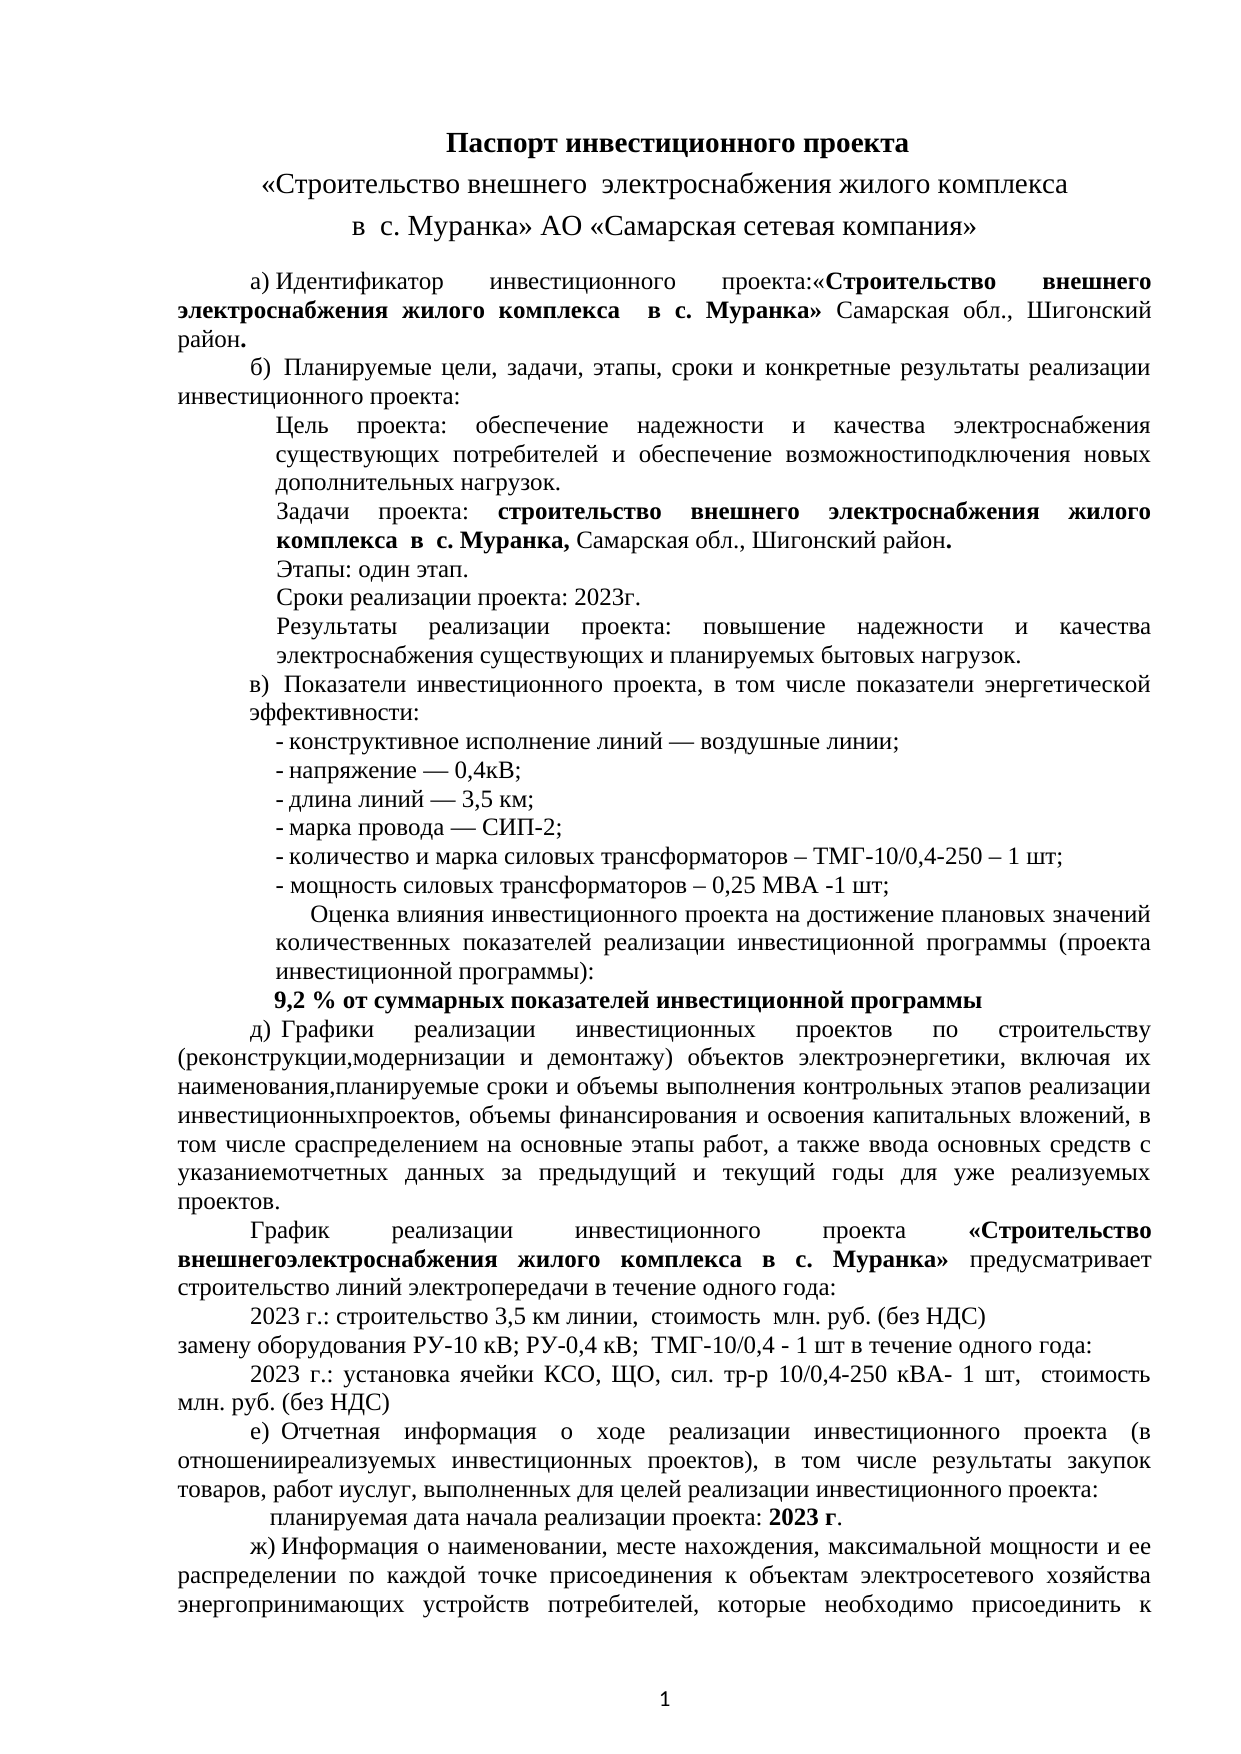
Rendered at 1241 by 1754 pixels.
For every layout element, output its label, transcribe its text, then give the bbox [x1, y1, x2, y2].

text в с. Муранка» АО «Самарская сетевая компания» [177, 208, 1152, 241]
text - мощность силовых трансформаторов – 0,25 МВА -1 шт; [275, 870, 1152, 899]
text Цель проекта: обеспечение надежности и качества электроснабжения существующих потребителей и обеспечение возможностиподключения новых дополнительных нагрузок. [275, 410, 1152, 496]
list конструктивное исполнение линий — воздушные линии; [275, 726, 1152, 755]
text 2023 г.: строительство 3,5 км линии, стоимость млн. руб. (без НДС) [177, 1301, 1152, 1330]
text Этапы: один этап. [276, 554, 960, 582]
list напряжение — 0,4кВ; [275, 755, 1152, 784]
text График реализации инвестиционного проекта «Строительство внешнегоэлектроснабжения жилого комплекса в с. Муранка» предусматривает строительство линий электропередачи в течение одного года: [177, 1215, 1152, 1301]
text Сроки реализации проекта: 2023г. [276, 582, 1152, 611]
text замену оборудования РУ-10 кВ; РУ-0,4 кВ; ТМГ-10/0,4 - 1 шт в течение одного года: [177, 1330, 1152, 1359]
list длина линий — 3,5 км; [275, 784, 1152, 812]
text в) Показатели инвестиционного проекта, в том числе показатели энергетической эффективности: [249, 669, 1152, 726]
text е) Отчетная информация о ходе реализации инвестиционного проекта (в отношенииреализуемых инвестиционных проектов), в том числе результаты закупок товаров, работ иуслуг, выполненных для целей реализации инвестиционного проекта: [177, 1416, 1152, 1502]
text планируемая дата начала реализации проекта: 2023 г. [269, 1502, 1152, 1531]
list количество и марка силовых трансформаторов – ТМГ-10/0,4-250 – 1 шт; [275, 841, 1152, 870]
text б) Планируемые цели, задачи, этапы, сроки и конкретные результаты реализации инвестиционного проекта: [177, 352, 1152, 410]
text Задачи проекта: строительство внешнего электроснабжения жилого комплекса в с. Муранка, Самарская обл., Шигонский район. [276, 496, 1152, 554]
text а) Идентификатор инвестиционного проекта:«Строительство внешнего электроснабжения жилого комплекса в с. Муранка» Самарская обл., Шигонский район. [177, 266, 1152, 352]
text «Строительство внешнего электроснабжения жилого комплекса [177, 167, 1152, 200]
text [177, 1531, 1152, 1617]
text Паспорт инвестиционного проекта [446, 126, 1152, 159]
text Оценка влияния инвестиционного проекта на достижение плановых значений количественных показателей реализации инвестиционной программы (проекта инвестиционной программы): [275, 899, 1152, 985]
text Результаты реализации проекта: повышение надежности и качества электроснабжения существующих и планируемых бытовых нагрузок. [276, 611, 1152, 669]
text д) Графики реализации инвестиционных проектов по строительству (реконструкции,модернизации и демонтажу) объектов электроэнергетики, включая их наименования,планируемые сроки и объемы выполнения контрольных этапов реализации инвестиционныхпроектов, объемы финансирования и освоения капитальных вложений, в том числе сраспределением на основные этапы работ, а также ввода основных средств с указаниемотчетных данных за предыдущий и текущий годы для уже реализуемых проектов. [177, 1014, 1152, 1215]
text 9,2 % от суммарных показателей инвестиционной программы [274, 985, 1152, 1014]
list марка провода — СИП-2; [275, 812, 1152, 841]
text 2023 г.: установка ячейки КСО, ЩО, сил. тр-р 10/0,4-250 кВА- 1 шт, стоимость млн. руб. (без НДС) [177, 1359, 1152, 1416]
